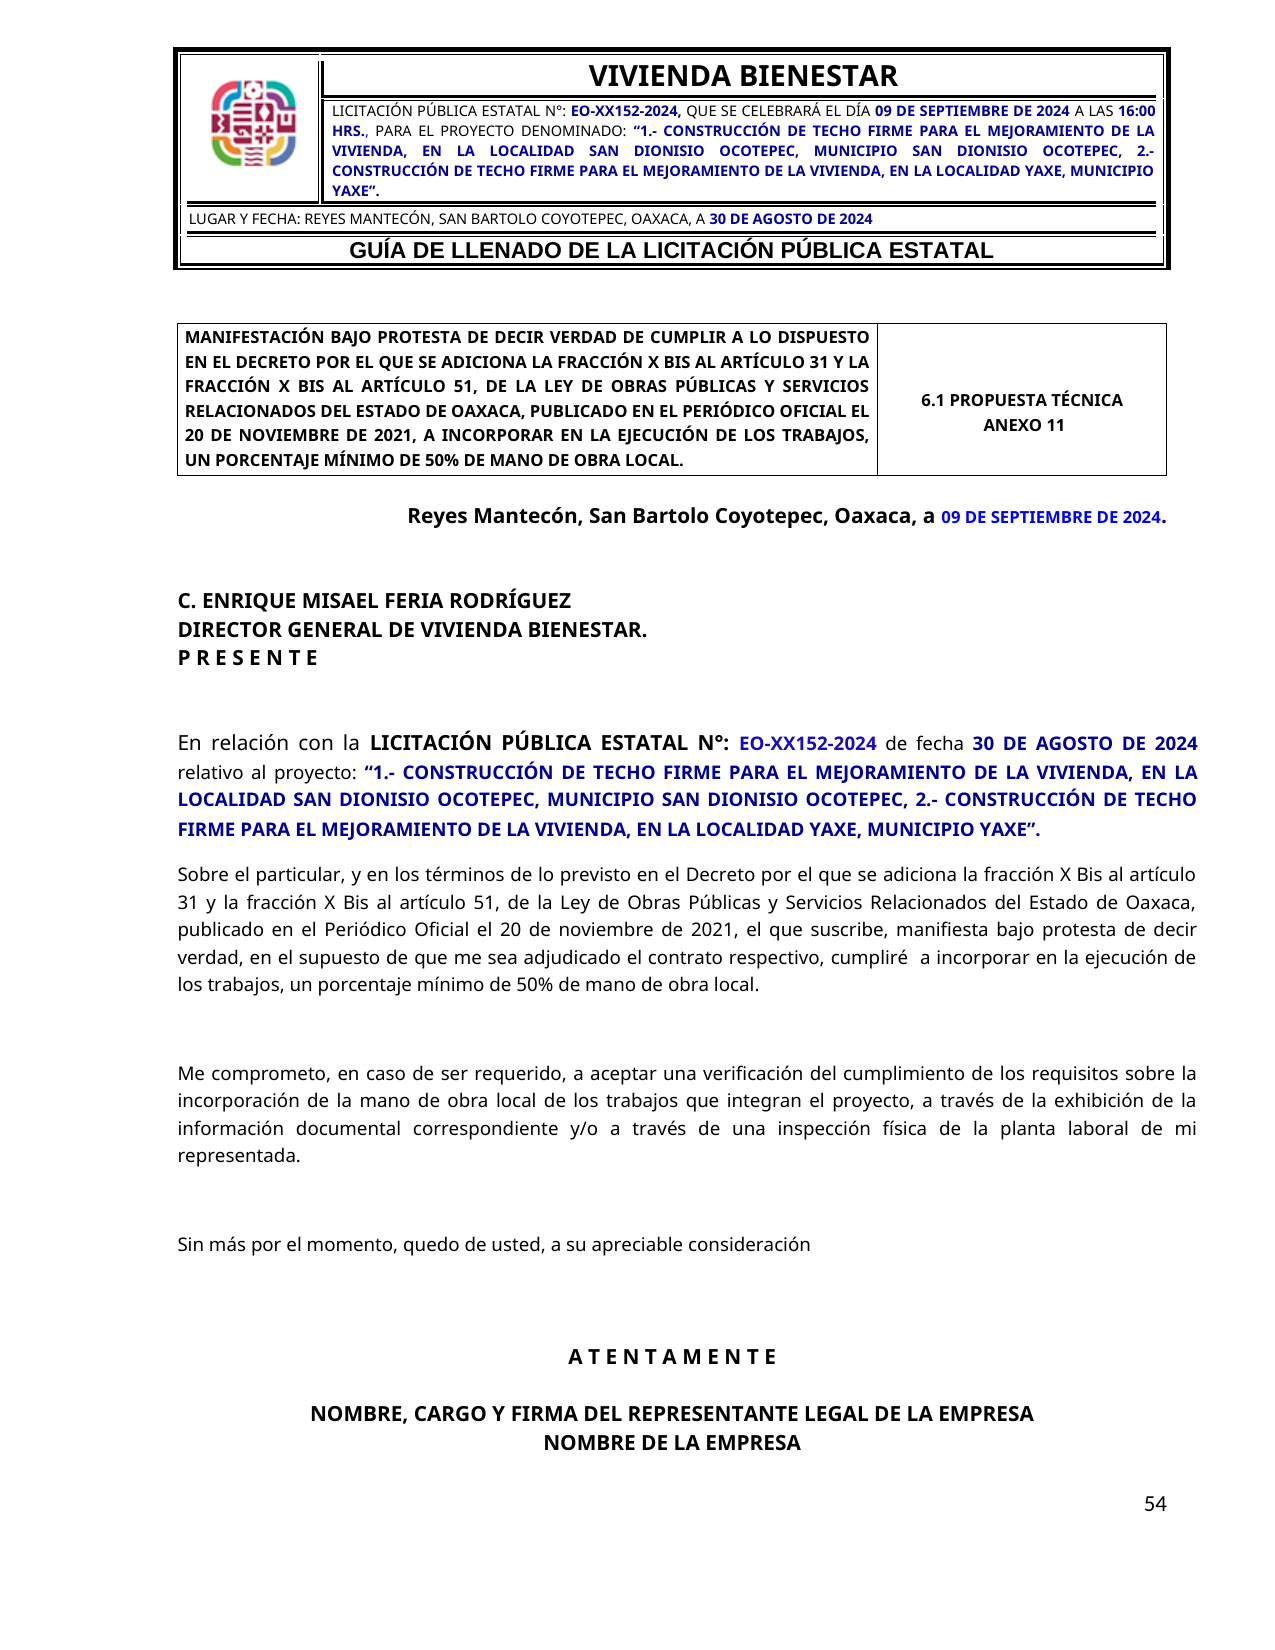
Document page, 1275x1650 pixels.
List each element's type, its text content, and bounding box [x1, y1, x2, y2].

text En relación con la LICITACIÓN PÚBLICA ESTATAL N°: EO-XX152-2024 de fecha 30 DE AGOSTO DE 2024 relativo al proyecto: “1.- CONSTRUCCIÓN DE TECHO FIRME PARA EL MEJORAMIENTO DE LA VIVIENDA, EN LA LOCALIDAD SAN DIONISIO OCOTEPEC, MUNICIPIO SAN DIONISIO OCOTEPEC, 2.- CONSTRUCCIÓN DE TECHO FIRME PARA EL MEJORAMIENTO DE LA VIVIENDA, EN LA LOCALIDAD YAXE, MUNICIPIO YAXE”. [177, 728, 1198, 843]
picture [200, 73, 307, 172]
text Sin más por el momento, quedo de usted, a su apreciable consideración [177, 1232, 1167, 1257]
text Me comprometo, en caso de ser requerido, a aceptar una verificación del cumplimiento de los requisitos sobre la incorporación de la mano de obra local de los trabajos que integran el proyecto, a través de la exhibición de la información documental correspondiente y/o a través de una inspección física de la planta laboral de mi representada. [177, 1060, 1198, 1168]
text DIRECTOR GENERAL DE VIVIENDA BIENESTAR. [177, 615, 1167, 643]
table_header MANIFESTACIÓN BAJO PROTESTA DE DECIR VERDAD DE CUMPLIR A LO DISPUESTO EN EL DECRETO POR EL QUE SE ADICIONA LA FRACCIÓN X BIS AL ARTÍCULO 31 Y LA FRACCIÓN X BIS AL ARTÍCULO 51, DE LA LEY DE OBRAS PÚBLICAS Y SERVICIOS RELACIONADOS DEL ESTADO DE OAXACA, PUBLICADO EN EL PERIÓDICO OFICIAL EL 20 DE NOVIEMBRE DE 2021, A INCORPORAR EN LA EJECUCIÓN DE LOS TRABAJOS, UN PORCENTAJE MÍNIMO DE 50% DE MANO DE OBRA LOCAL. [178, 324, 877, 475]
text C. ENRIQUE MISAEL FERIA RODRÍGUEZ [177, 586, 1167, 615]
text Reyes Mantecón, San Bartolo Coyotepec, Oaxaca, a 09 DE SEPTIEMBRE DE 2024. [0, 501, 1167, 529]
text NOMBRE, CARGO Y FIRMA DEL REPRESENTANTE LEGAL DE LA EMPRESA [177, 1399, 1167, 1428]
table_header 6.1 PROPUESTA TÉCNICA ANEXO 11 [878, 324, 1166, 475]
text A T E N T A M E N T E [177, 1342, 1167, 1371]
text P R E S E N T E [177, 643, 1167, 672]
text Sobre el particular, y en los términos de lo previsto en el Decreto por el que se adiciona la fracción X Bis al artículo 31 y la fracción X Bis al artículo 51, de la Ley de Obras Públicas y Servicios Relacionados del Estado de Oaxaca, publicado en el Periódico Oficial el 20 de noviembre de 2021, el que suscribe, manifiesta bajo protesta de decir verdad, en el supuesto de que me sea adjudicado el contrato respectivo, cumpliré a incorporar en la ejecución de los trabajos, un porcentaje mínimo de 50% de mano de obra local. [177, 861, 1198, 997]
text NOMBRE DE LA EMPRESA [177, 1428, 1167, 1456]
